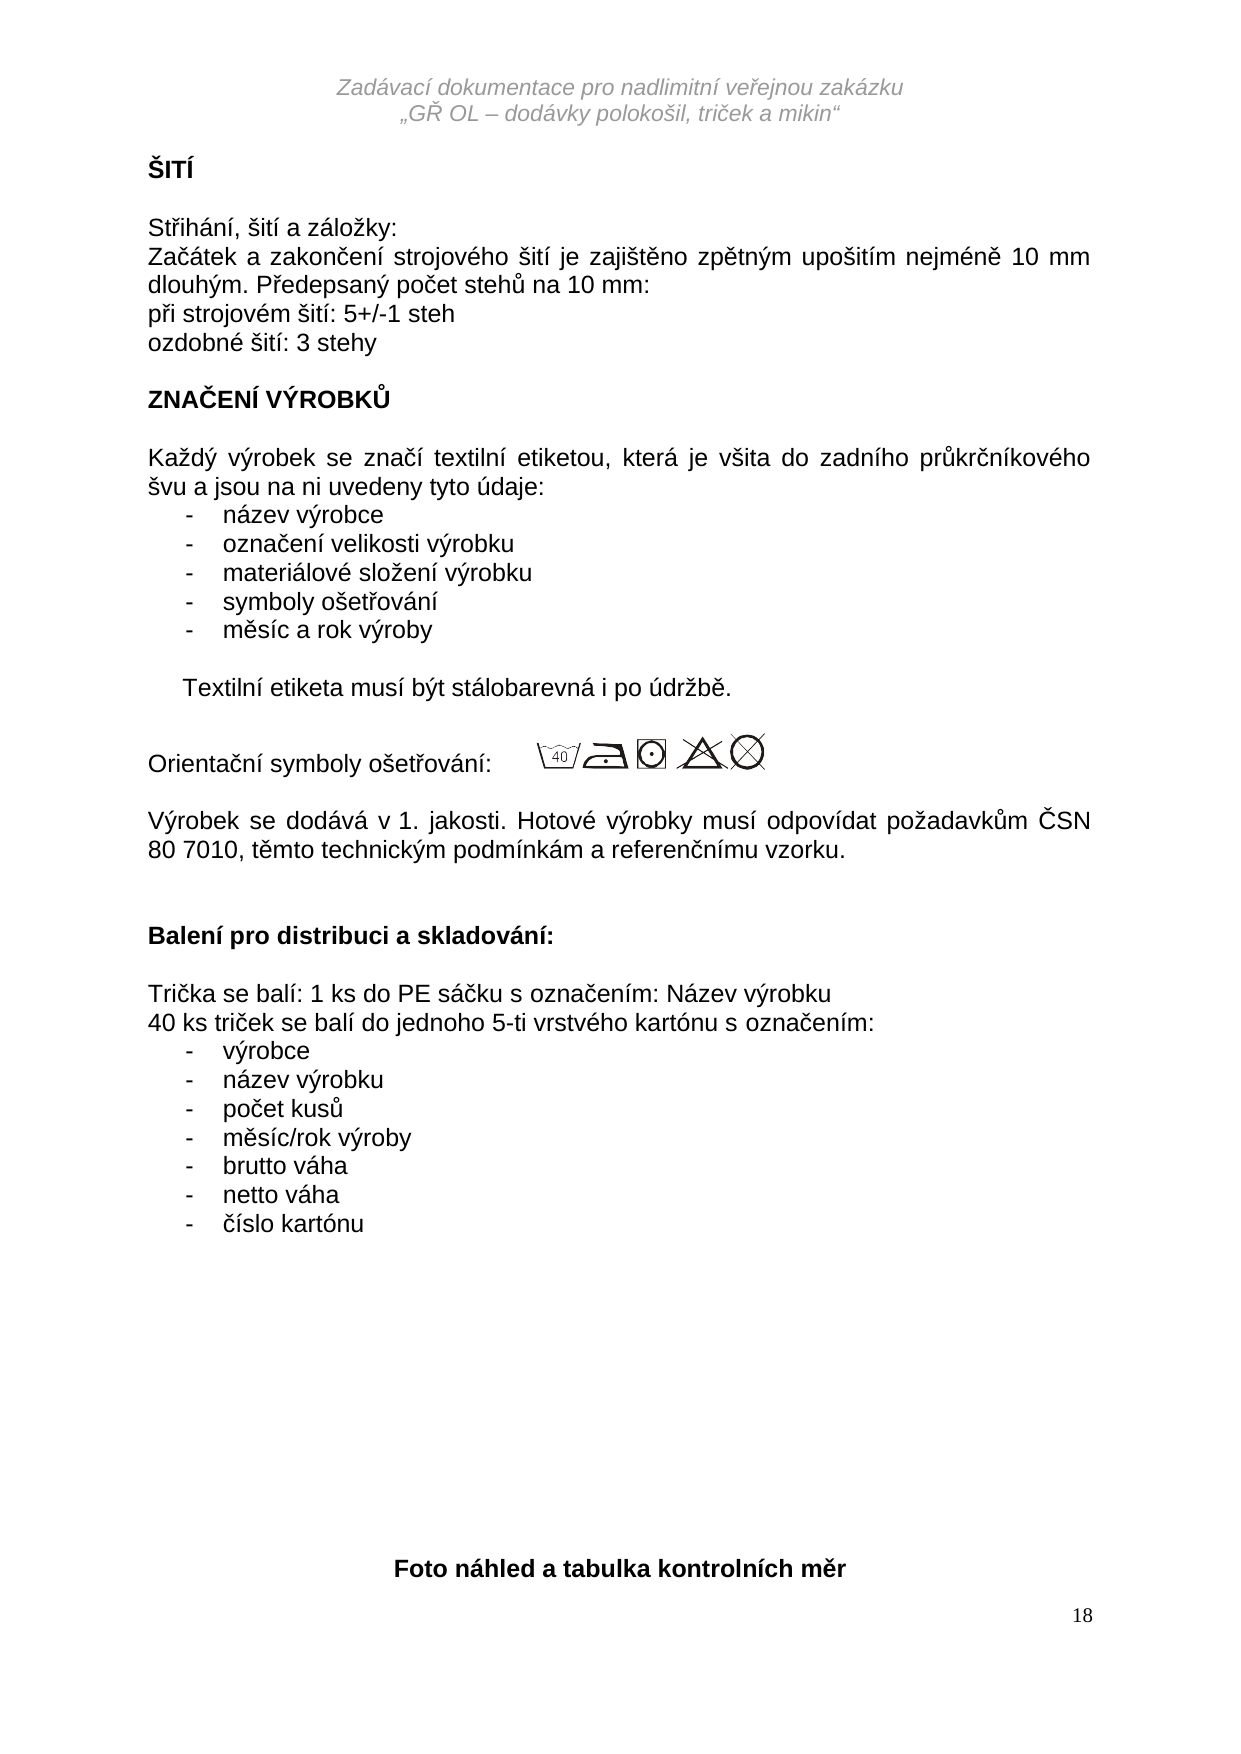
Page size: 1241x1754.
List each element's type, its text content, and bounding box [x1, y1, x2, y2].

list číslo kartónu [185, 1209, 1092, 1238]
text Orientační symboly ošetřování: [148, 730, 1092, 778]
text Výrobek se dodává v 1. jakosti. Hotové výrobky musí odpovídat požadavkům ČSN 80 7010, těmto technickým podmínkám a referenčnímu vzorku. [148, 806, 1092, 864]
list netto váha [185, 1180, 1092, 1209]
list měsíc/rok výroby [185, 1123, 1092, 1151]
list měsíc a rok výroby [185, 615, 1092, 644]
text Začátek a zakončení strojového šití je zajištěno zpětným upošitím nejméně 10 mm dlouhým. Předepsaný počet stehů na 10 mm: [148, 242, 1092, 299]
list označení velikosti výrobku [185, 529, 1092, 558]
list název výrobku [185, 1065, 1092, 1094]
text ŠITÍ [148, 155, 1092, 184]
list počet kusů [185, 1094, 1092, 1123]
list brutto váha [185, 1151, 1092, 1180]
list symboly ošetřování [185, 587, 1092, 615]
text Textilní etiketa musí být stálobarevná i po údržbě. [148, 673, 1092, 702]
text ZNAČENÍ VÝROBKŮ [148, 385, 1092, 414]
text při strojovém šití: 5+/-1 steh [148, 299, 1092, 328]
text Foto náhled a tabulka kontrolních měr [148, 1554, 1092, 1583]
text Balení pro distribuci a skladování: [148, 921, 1092, 950]
list materiálové složení výrobku [185, 558, 1092, 587]
text Každý výrobek se značí textilní etiketou, která je všita do zadního průkrčníkového švu a jsou na ni uvedeny tyto údaje: [148, 443, 1092, 500]
text 40 ks triček se balí do jednoho 5-ti vrstvého kartónu s označením: [148, 1008, 1092, 1036]
text ozdobné šití: 3 stehy [148, 328, 1092, 357]
list výrobce [185, 1036, 1092, 1065]
text Trička se balí: 1 ks do PE sáčku s označením: Název výrobku [148, 979, 1092, 1008]
list název výrobce [185, 500, 1092, 529]
text Střihání, šití a záložky: [148, 213, 1092, 242]
